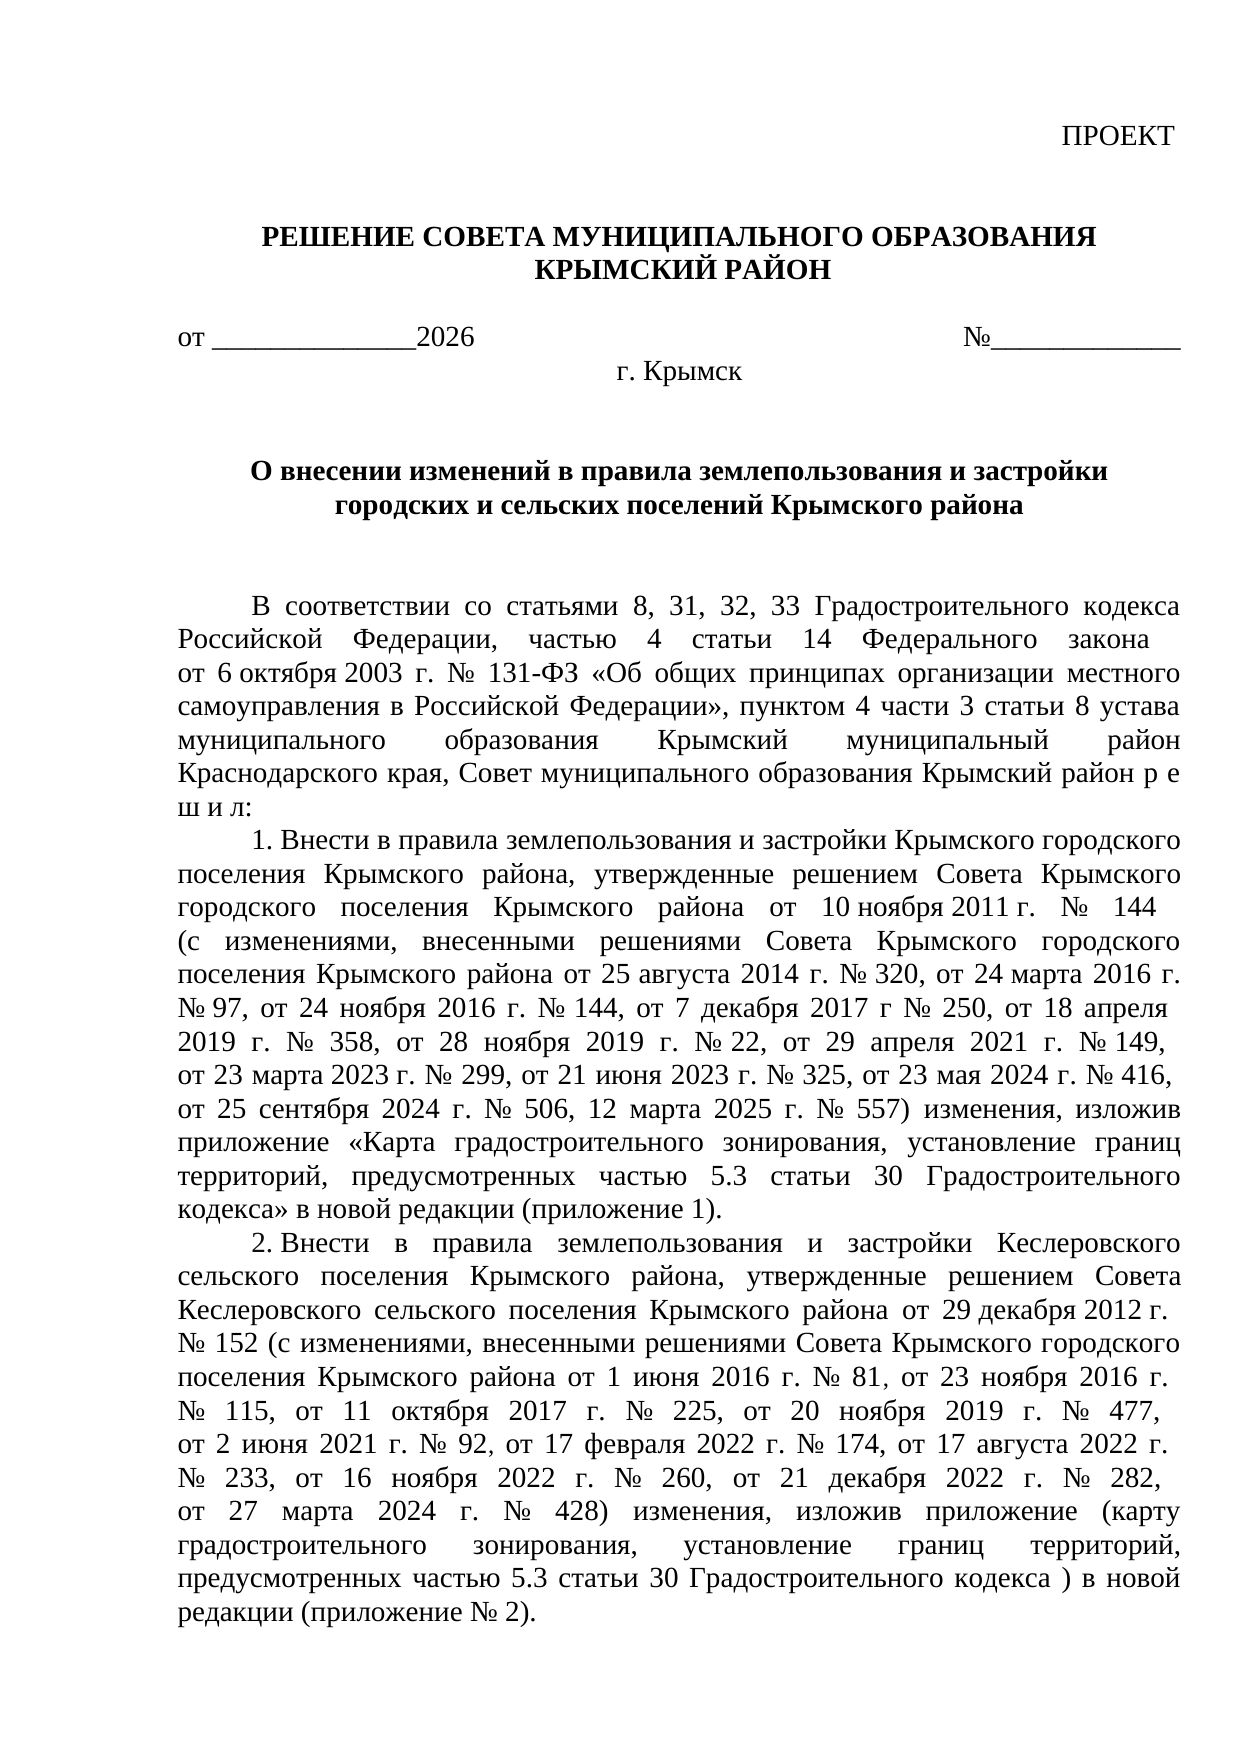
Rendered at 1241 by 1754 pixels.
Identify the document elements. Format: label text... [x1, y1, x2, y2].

text РЕШЕНИЕ СОВЕТА МУНИЦИПАЛЬНОГО ОБРАЗОВАНИЯ [177, 219, 1181, 252]
text В соответствии со статьями 8, 31, 32, 33 Градостроительного кодекса Российской Федерации, частью 4 статьи 14 Федерального закона от 6 октября 2003 г. № 131-ФЗ «Об общих принципах организации местного самоуправления в Российской Федерации», пунктом 4 части 3 статьи 8 устава муниципального образования Крымский муниципальный район Краснодарского края, Совет муниципального образования Крымский район р е ш и л: [177, 588, 1181, 822]
text 2. Внести в правила землепользования и застройки Кеслеровского сельского поселения Крымского района, утвержденные решением Совета Кеслеровского сельского поселения Крымского района от 29 декабря 2012 г. № 152 (с изменениями, внесенными решениями Совета Крымского городского поселения Крымского района от 1 июня 2016 г. № 81, от 23 ноября 2016 г. № 115, от 11 октября 2017 г. № 225, от 20 ноября 2019 г. № 477, от 2 июня 2021 г. № 92, от 17 февраля 2022 г. № 174, от 17 августа 2022 г. № 233, от 16 ноября 2022 г. № 260, от 21 декабря 2022 г. № 282, от 27 марта 2024 г. № 428) изменения, изложив приложение (карту градостроительного зонирования, установление границ территорий, предусмотренных частью 5.3 статьи 30 Градостроительного кодекса ) в новой редакции (приложение № 2). [177, 1225, 1181, 1627]
text ПРОЕКТ [915, 118, 1181, 152]
text 1. Внести в правила землепользования и застройки Крымского городского поселения Крымского района, утвержденные решением Совета Крымского городского поселения Крымского района от 10 ноября 2011 г. № 144 (с изменениями, внесенными решениями Совета Крымского городского поселения Крымского района от 25 августа 2014 г. № 320, от 24 марта 2016 г. № 97, от 24 ноября 2016 г. № 144, от 7 декабря 2017 г № 250, от 18 апреля 2019 г. № 358, от 28 ноября 2019 г. № 22, от 29 апреля 2021 г. № 149, от 23 марта 2023 г. № 299, от 21 июня 2023 г. № 325, от 23 мая 2024 г. № 416, от 25 сентября 2024 г. № 506, 12 марта 2025 г. № 557) изменения, изложив приложение «Карта градостроительного зонирования, установление границ территорий, предусмотренных частью 5.3 статьи 30 Градостроительного кодекса» в новой редакции (приложение 1). [177, 822, 1181, 1225]
text от ______________2026 №_____________ [177, 319, 1181, 353]
text КРЫМСКИЙ РАЙОН [177, 252, 1181, 286]
text г. Крымск [177, 353, 1181, 386]
text городских и сельских поселений Крымского района [177, 487, 1181, 521]
text О внесении изменений в правила землепользования и застройки [177, 453, 1181, 487]
